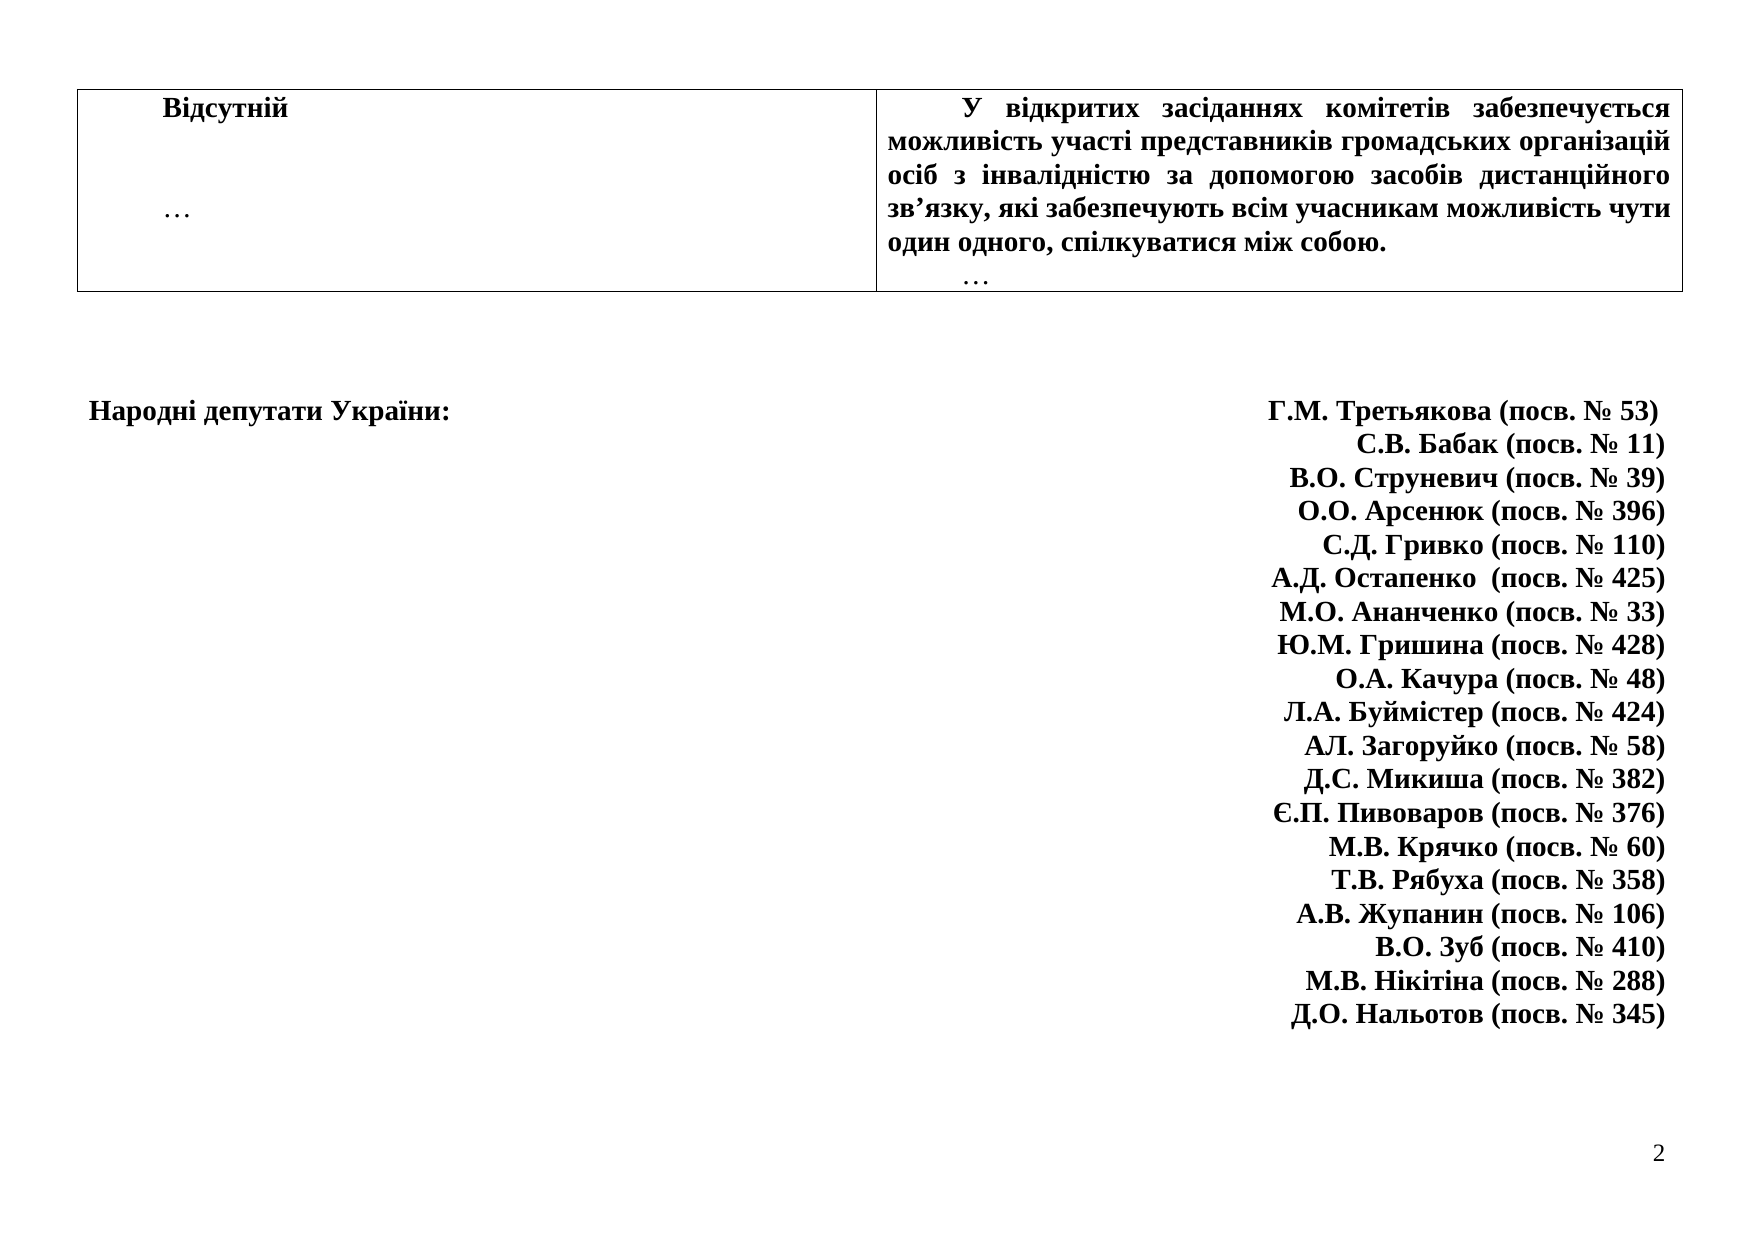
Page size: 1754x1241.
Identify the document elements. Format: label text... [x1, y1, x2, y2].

text Ю.М. Гришина (посв. № 428) [89, 627, 1665, 661]
text Народні депутати України: Г.М. Третьякова (посв. № 53) [89, 393, 1665, 426]
text С.В. Бабак (посв. № 11) [89, 426, 1665, 460]
text А.В. Жупанин (посв. № 106) [89, 896, 1665, 929]
text Д.О. Нальотов (посв. № 345) [89, 996, 1665, 1030]
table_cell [78, 90, 876, 291]
text В.О. Зуб (посв. № 410) [89, 929, 1665, 963]
text М.О. Ананченко (посв. № 33) [89, 594, 1665, 627]
text М.В. Крячко (посв. № 60) [89, 829, 1665, 862]
text Л.А. Буймістер (посв. № 424) [89, 694, 1665, 728]
text О.О. Арсенюк (посв. № 396) [89, 493, 1665, 527]
text Т.В. Рябуха (посв. № 358) [89, 862, 1665, 896]
text О.А. Качура (посв. № 48) [89, 661, 1665, 694]
text Д.С. Микиша (посв. № 382) [89, 762, 1665, 795]
text АЛ. Загоруйко (посв. № 58) [89, 728, 1665, 762]
text С.Д. Гривко (посв. № 110) [89, 527, 1665, 560]
text Є.П. Пивоваров (посв. № 376) [89, 795, 1665, 829]
text А.Д. Остапенко (посв. № 425) [89, 560, 1665, 594]
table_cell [877, 90, 1682, 291]
text В.О. Струневич (посв. № 39) [89, 460, 1665, 493]
text М.В. Нікітіна (посв. № 288) [89, 963, 1665, 996]
